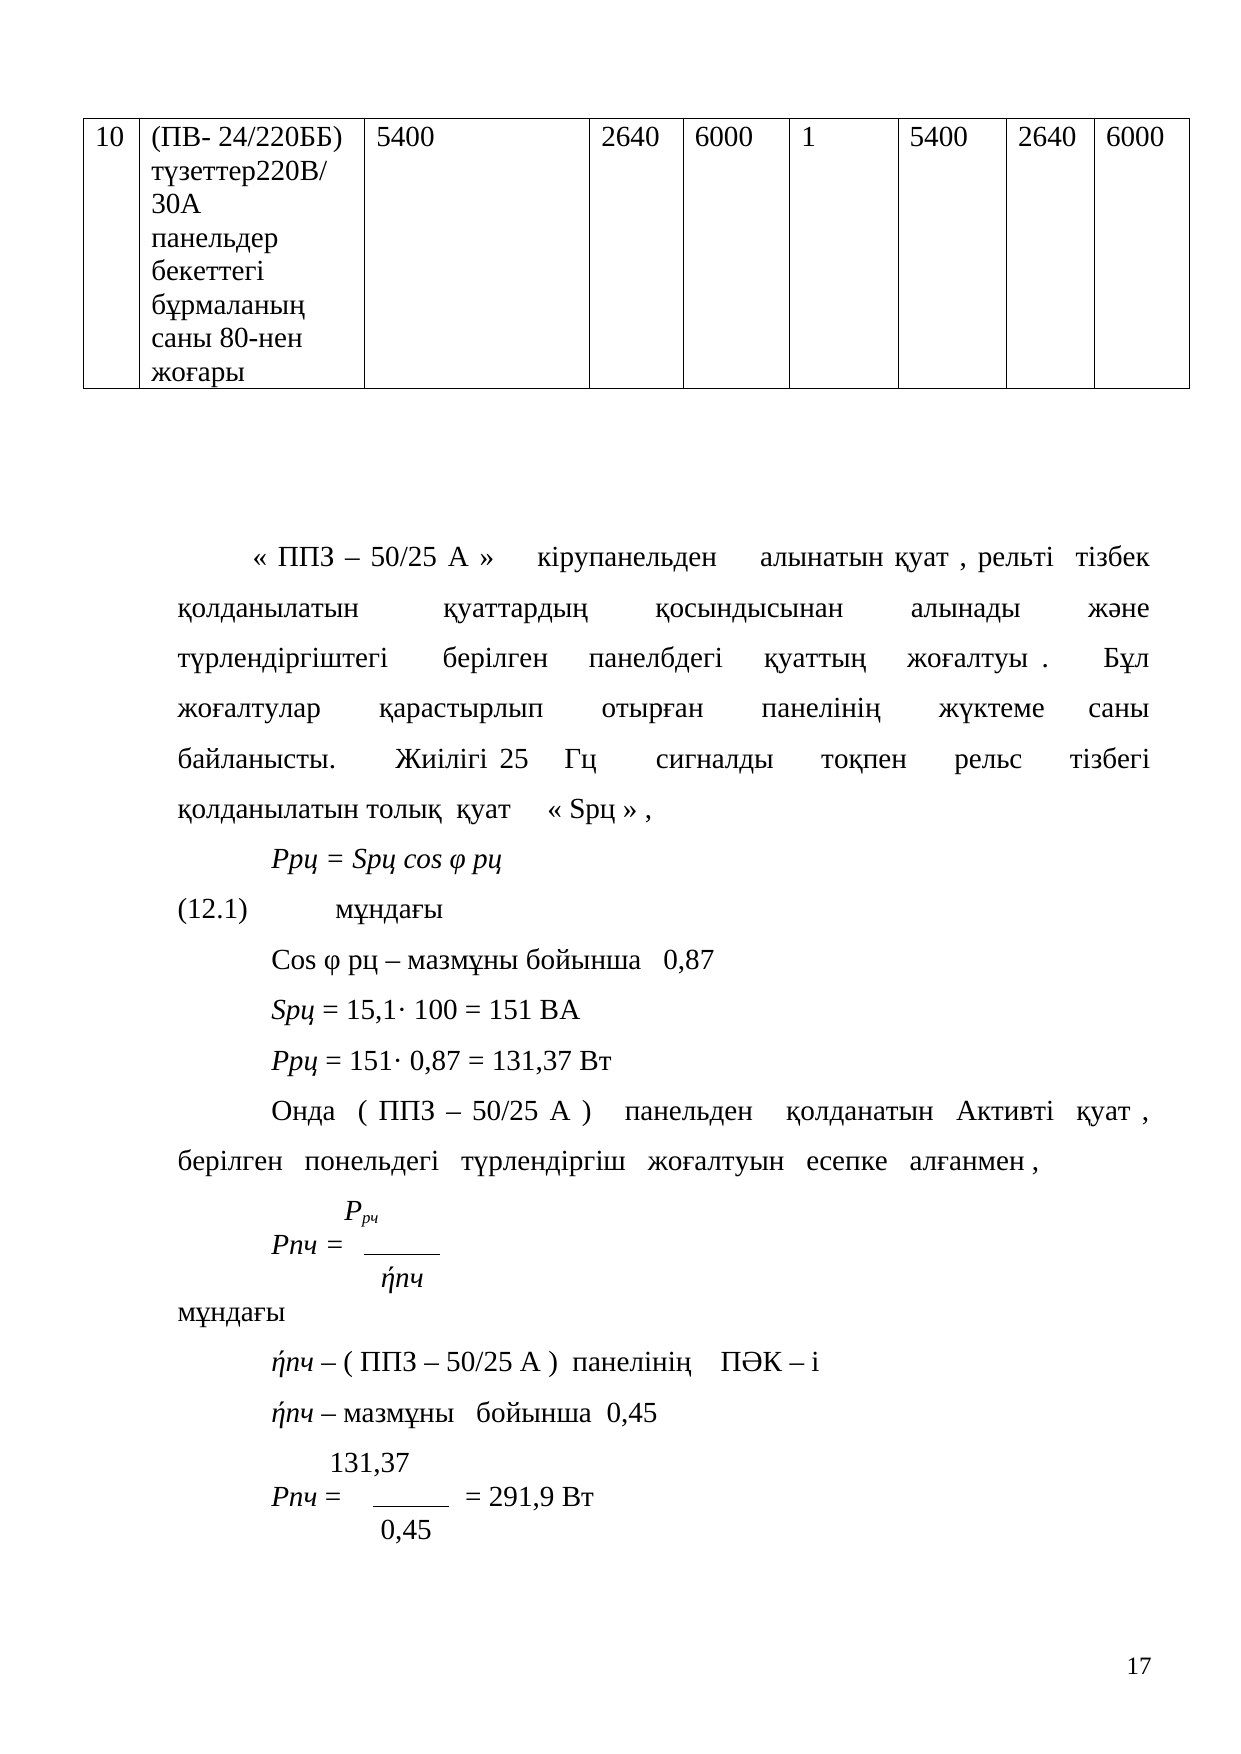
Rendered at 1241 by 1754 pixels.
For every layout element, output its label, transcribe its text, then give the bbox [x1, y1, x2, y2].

table_cell 2640 [1007, 119, 1094, 387]
text Ррч [177, 1193, 1152, 1227]
text Рпч = = 291,9 Вт [177, 1479, 1152, 1512]
text « ППЗ – 50/25 А » кірупанельден алынатын қуат , рельті тізбек қолданылатын қуаттардың қосындысынан алынады және түрлендіргіштегі берілген панелбдегі қуаттың жоғалтуы . Бұл жоғалтулар қарастырлып отырған панелінің жүктеме саны байланысты. Жиілігі 25 Гц сигналды тоқпен рельс тізбегі қолданылатын толық қуат « Sрц » , [177, 539, 1152, 824]
table_cell 10 [84, 119, 139, 387]
table_cell 1 [790, 119, 898, 387]
text Sрц = 15,1· 100 = 151 ВА [177, 992, 1152, 1026]
text мұндағы [177, 1294, 1152, 1328]
text ήпч – ( ППЗ – 50/25 А ) панелінің ПӘК – і [177, 1344, 1152, 1378]
table_cell 5400 [899, 119, 1006, 387]
table_cell (ПВ- 24/220ББ) түзеттер220В/30А панельдер бекеттегі бұрмаланың саны 80-нен жоғары [140, 119, 364, 387]
text Cos φ рц – мазмұны бойынша 0,87 [177, 942, 1152, 976]
text Рпч = [177, 1227, 1152, 1261]
text 131,37 [177, 1445, 1152, 1479]
text 0,45 [177, 1512, 1152, 1546]
table_cell 2640 [590, 119, 683, 387]
text ήпч – мазмұны бойынша 0,45 [177, 1395, 1152, 1428]
text ήпч [177, 1261, 1152, 1294]
table_cell 6000 [1095, 119, 1189, 387]
text Ррц = Sрц cos φ рц (12.1) мұндағы [177, 841, 1152, 925]
text Онда ( ППЗ – 50/25 А ) панельден қолданатын Активті қуат , берілген понельдегі түрлендіргіш жоғалтуын есепке алғанмен , [177, 1093, 1152, 1177]
table_cell 6000 [684, 119, 789, 387]
text Pрц = 151· 0,87 = 131,37 Вт [177, 1043, 1152, 1076]
table_cell 5400 [365, 119, 589, 387]
